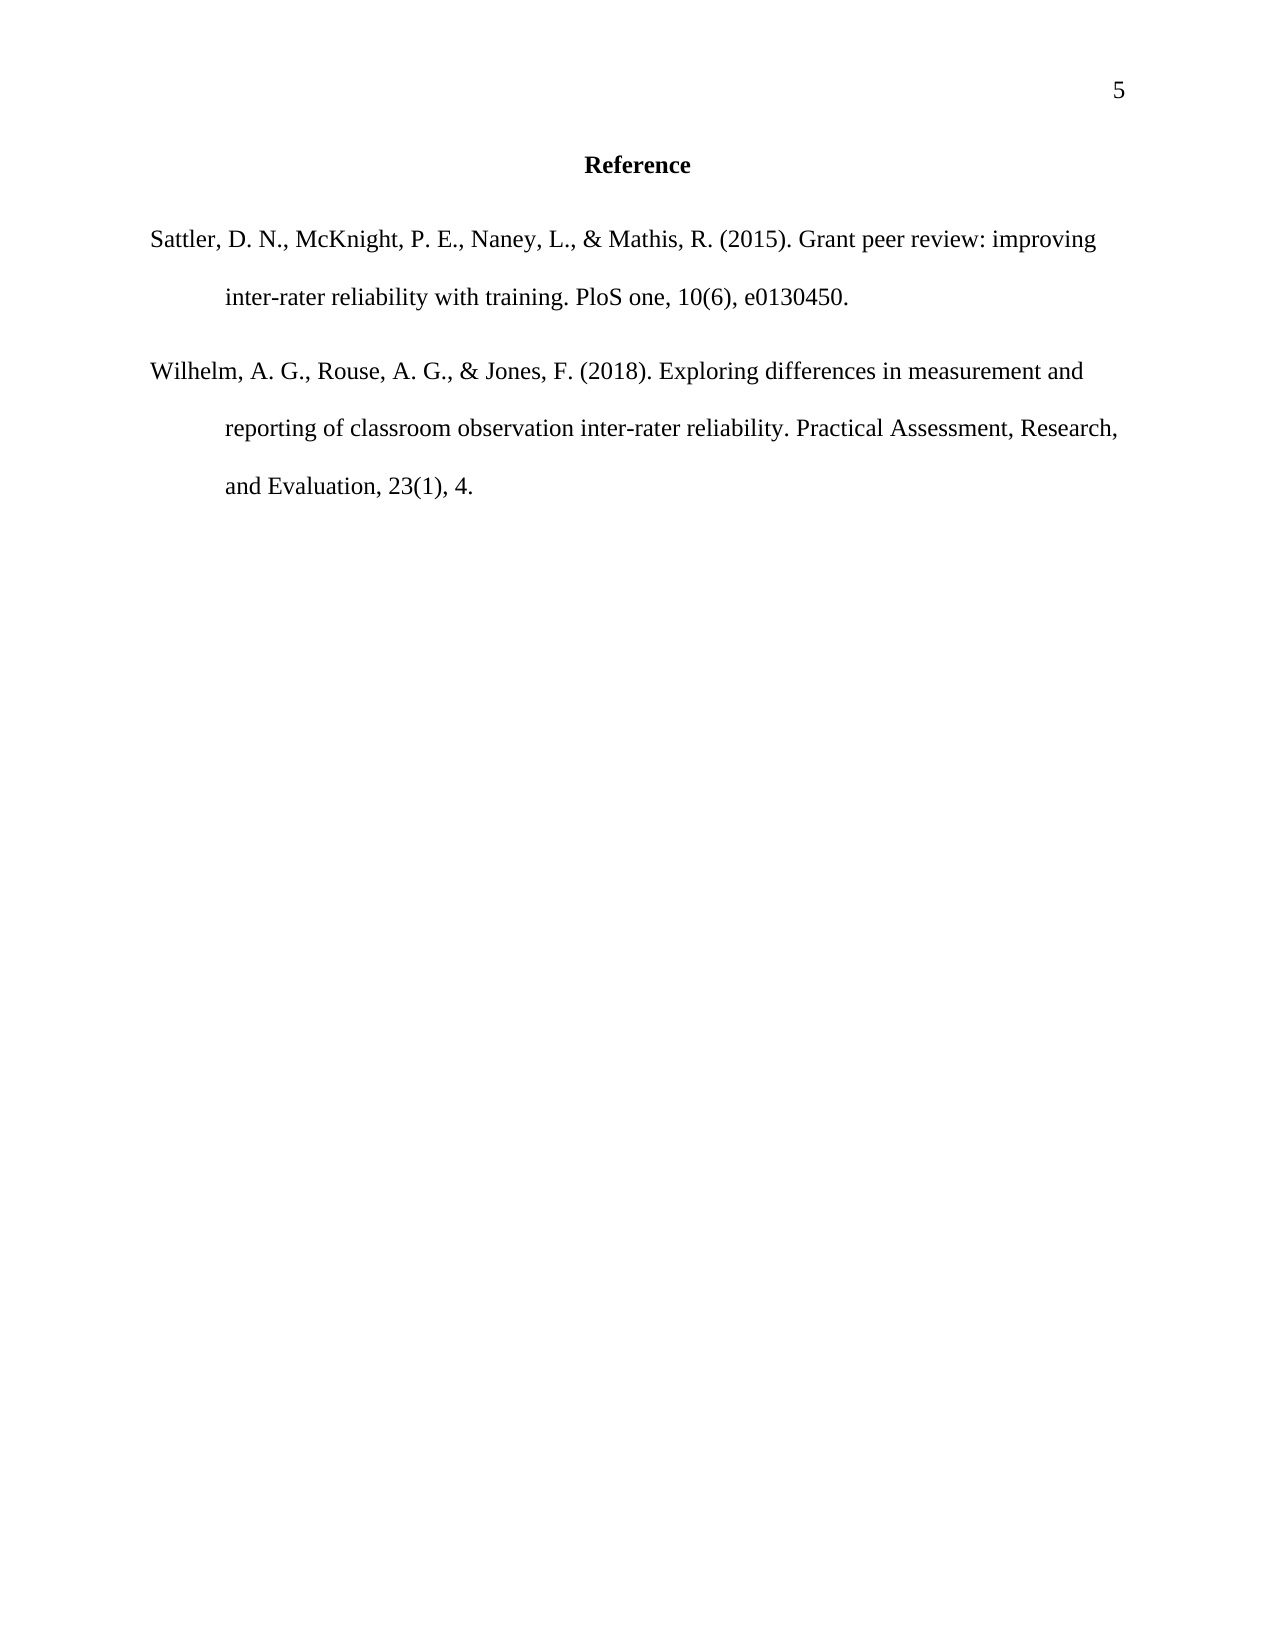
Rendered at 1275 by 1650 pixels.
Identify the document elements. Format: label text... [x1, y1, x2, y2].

text Wilhelm, A. G., Rouse, A. G., & Jones, F. (2018). Exploring differences in measurement and reporting of classroom observation inter-rater reliability. Practical Assessment, Research, and Evaluation, 23(1), 4. [150, 356, 1125, 499]
text Sattler, D. N., McKnight, P. E., Naney, L., & Mathis, R. (2015). Grant peer review: improving inter-rater reliability with training. PloS one, 10(6), e0130450. [150, 224, 1125, 310]
text Reference [150, 150, 1125, 179]
